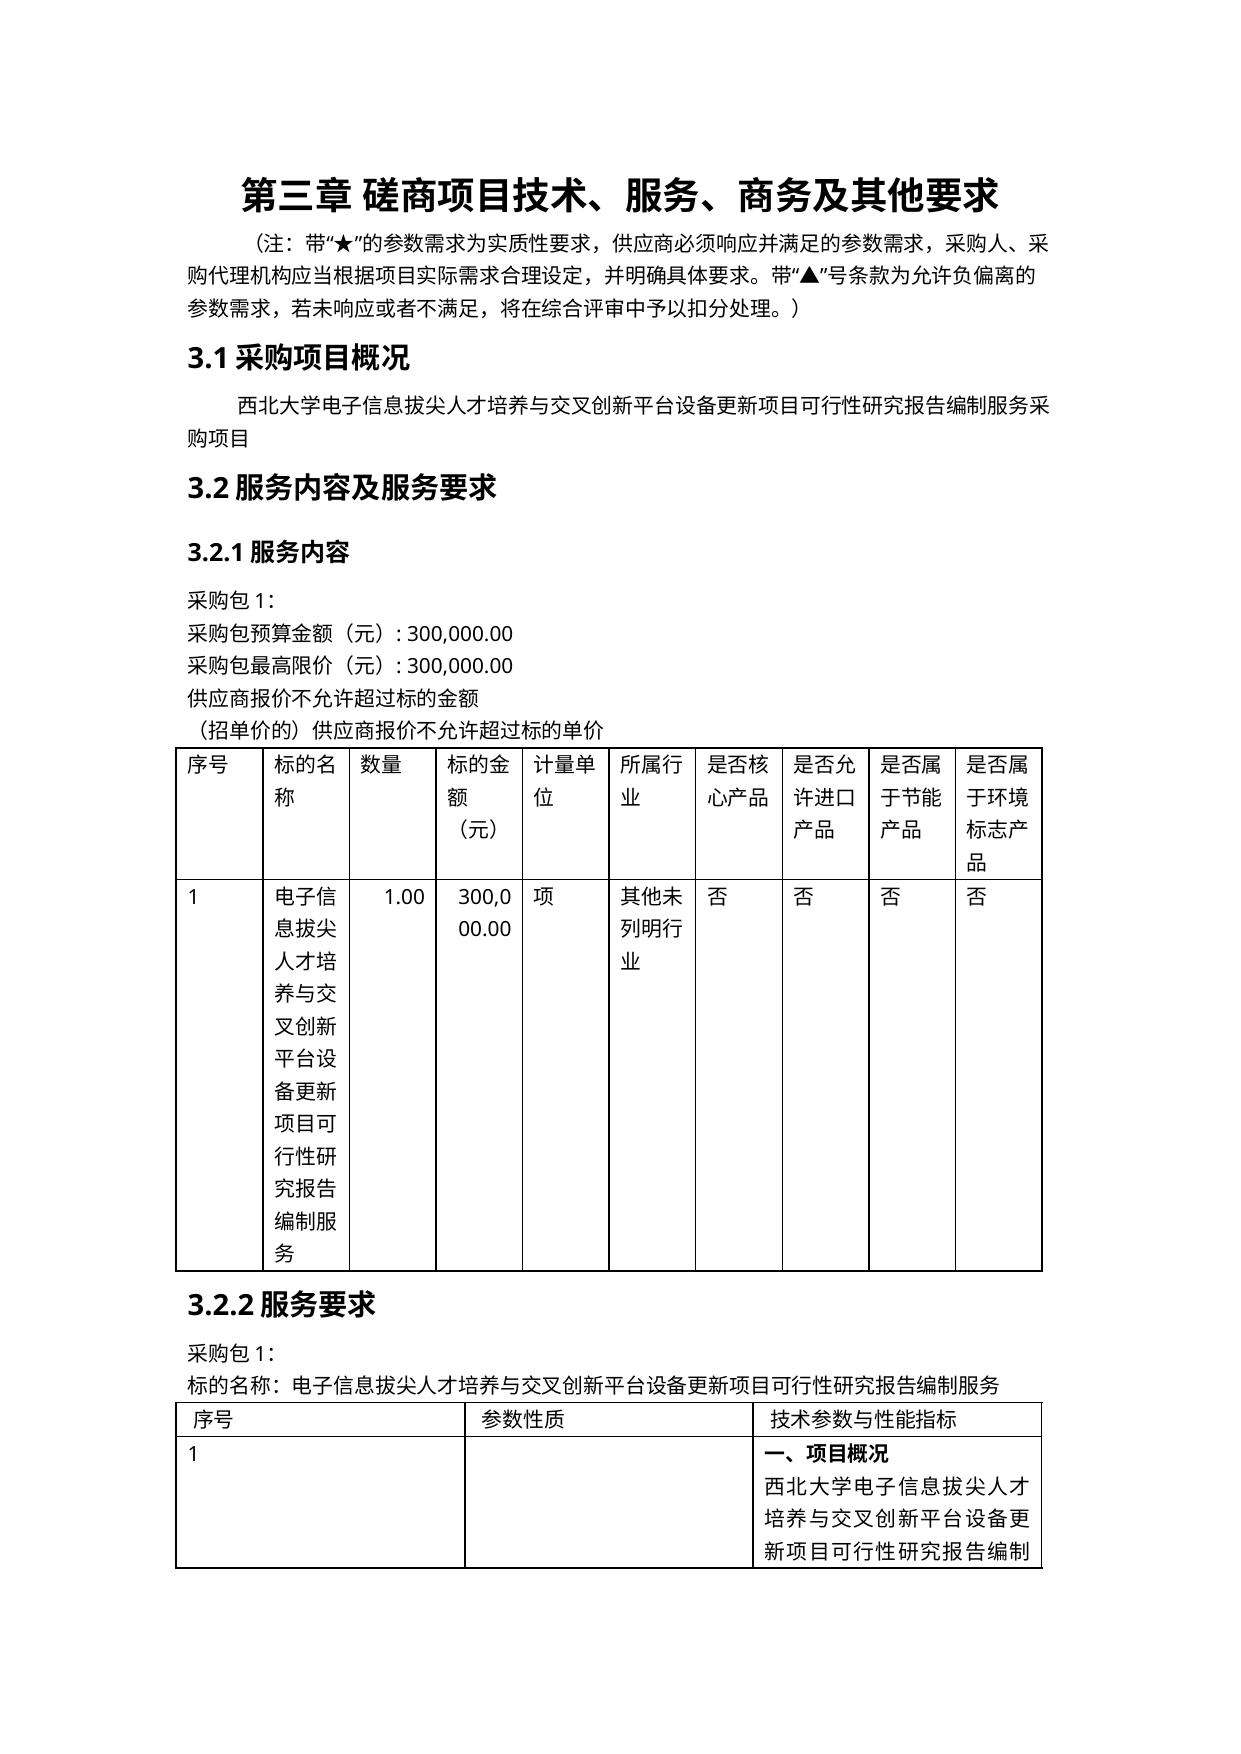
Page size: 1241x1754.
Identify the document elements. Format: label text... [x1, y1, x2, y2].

table_header 计量单位 [523, 749, 608, 878]
table_cell 1.00 [350, 880, 435, 1270]
text 采购包1： [187, 1337, 1053, 1369]
text 采购包预算金额（元）: 300,000.00 [187, 617, 1053, 649]
text 西北大学电子信息拔尖人才培养与交叉创新平台设备更新项目可行性研究报告编制服务采购项目 [187, 389, 1053, 454]
table_cell 1 [177, 880, 262, 1270]
text 3.1采购项目概况 [187, 324, 1053, 389]
text 第三章 磋商项目技术、服务、商务及其他要求 [187, 162, 1053, 227]
table_cell 否 [783, 880, 868, 1270]
table_header 是否核心产品 [696, 749, 782, 878]
table_header 标的金额 （元） [437, 749, 522, 878]
text 3.2.2服务要求 [187, 1272, 1053, 1337]
table_cell 1 [177, 1437, 464, 1567]
text 供应商报价不允许超过标的金额 [187, 682, 1053, 714]
table_cell [466, 1437, 752, 1567]
text 采购包1： [187, 584, 1053, 617]
table_header 参数性质 [466, 1403, 752, 1436]
text 标的名称：电子信息拔尖人才培养与交叉创新平台设备更新项目可行性研究报告编制服务 [187, 1369, 1053, 1402]
table_cell 电子信息拔尖人才培养与交叉创新平台设备更新项目可行性研究报告编制服务 [264, 880, 349, 1270]
text 3.2服务内容及服务要求 [187, 454, 1053, 519]
table_header 数量 [350, 749, 435, 878]
text （注：带“★”的参数需求为实质性要求，供应商必须响应并满足的参数需求，采购人、采购代理机构应当根据项目实际需求合理设定，并明确具体要求。带“▲”号条款为允许负偏离的参数需求，若未响应或者不满足，将在综合评审中予以扣分处理。） [187, 227, 1053, 324]
table_cell 300,000.00 [437, 880, 522, 1270]
table_cell 其他未列明行业 [610, 880, 695, 1270]
table_header 是否属于节能产品 [870, 749, 955, 878]
table_cell 否 [696, 880, 782, 1270]
table_header 所属行业 [610, 749, 695, 878]
text 采购包最高限价（元）: 300,000.00 [187, 649, 1053, 682]
table_cell 项 [523, 880, 608, 1270]
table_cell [754, 1437, 1041, 1567]
text 3.2.1服务内容 [187, 519, 1053, 584]
table_header 是否属于环境标志产品 [956, 749, 1041, 878]
table_cell 否 [956, 880, 1041, 1270]
table_header 标的名称 [264, 749, 349, 878]
table_header 是否允许进口产品 [783, 749, 868, 878]
table_header 序号 [177, 1403, 464, 1436]
table_header 技术参数与性能指标 [754, 1403, 1041, 1436]
table_cell 否 [870, 880, 955, 1270]
text （招单价的）供应商报价不允许超过标的单价 [187, 714, 1053, 747]
table_header 序号 [177, 749, 262, 878]
